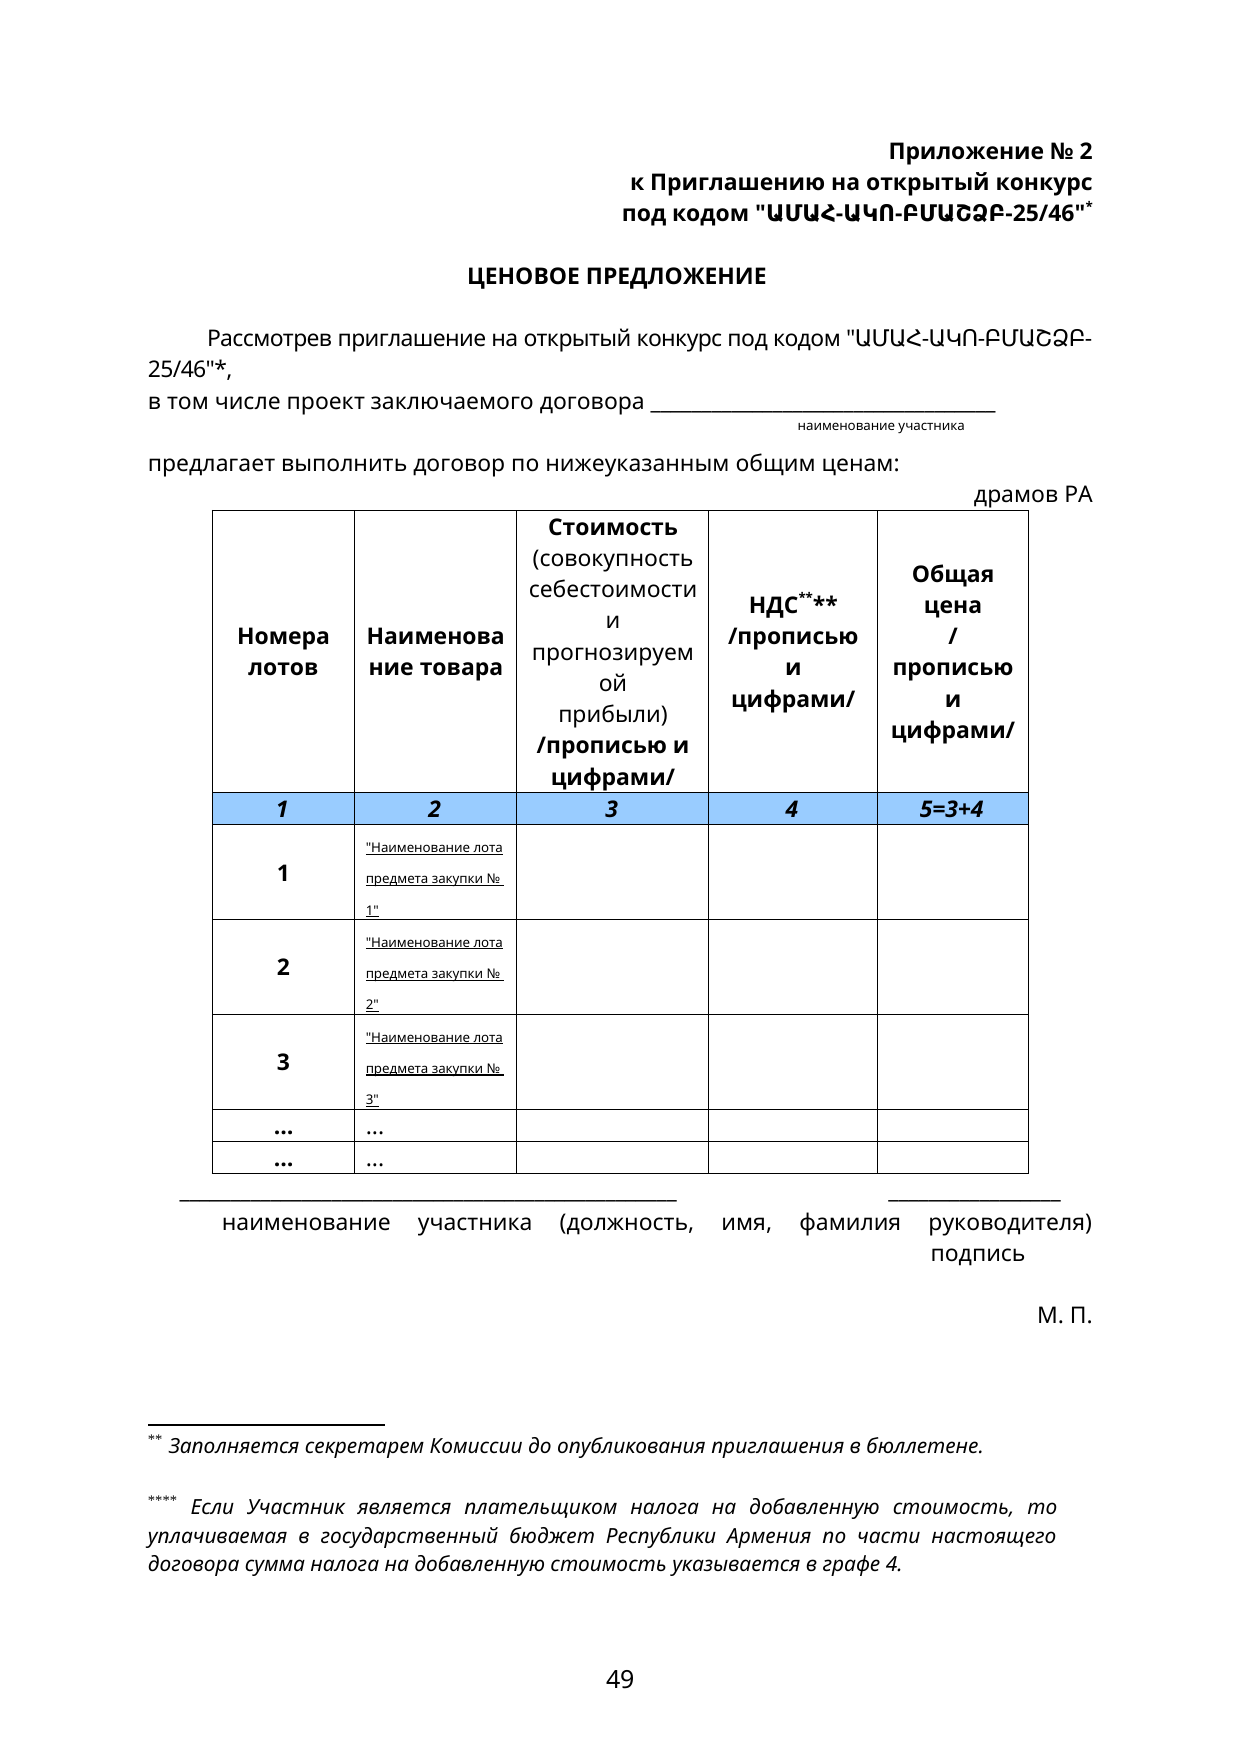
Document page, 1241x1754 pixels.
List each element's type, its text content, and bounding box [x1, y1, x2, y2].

table_cell ... [355, 1110, 516, 1141]
text наименование участника [797, 416, 1092, 447]
table_cell [878, 920, 1028, 1014]
table_cell "Наименование лота предмета закупки № 2" [355, 920, 516, 1014]
table_cell 2 [213, 920, 354, 1014]
table_cell [878, 825, 1028, 919]
table_cell [517, 1142, 708, 1173]
table_cell 1 [213, 793, 354, 824]
table_cell [878, 1110, 1028, 1141]
text _________________________________________________ _________________ [148, 1174, 1092, 1206]
table_cell [878, 1142, 1028, 1173]
table_cell 5=3+4 [878, 793, 1028, 824]
table_cell ... [355, 1142, 516, 1173]
table_cell 3 [213, 1015, 354, 1109]
table_header НДС** /прописью и цифрами/ [709, 511, 877, 792]
table_cell [709, 920, 877, 1014]
table_cell 2 [355, 793, 516, 824]
table_cell 4 [709, 793, 877, 824]
text ЦЕНОВОЕ ПРЕДЛОЖЕНИЕ [141, 260, 1092, 291]
text Рассмотрев приглашение на открытый конкурс под кодом "ԱՄԱՀ-ԱԿՈ-ԲՄԱՇՁԲ-25/46"*, [148, 322, 1092, 385]
table_header Общая цена /прописью и цифрами/ [878, 511, 1028, 792]
table_cell [709, 1110, 877, 1141]
table_cell 3 [517, 793, 708, 824]
table_cell … [213, 1110, 354, 1141]
table_cell [709, 1142, 877, 1173]
table_cell [517, 920, 708, 1014]
text в том числе проект заключаемого договора __________________________________ [148, 385, 1092, 416]
table_cell [517, 825, 708, 919]
table_cell [878, 1015, 1028, 1109]
text М. П. [148, 1299, 1092, 1331]
table_cell "Наименование лота предмета закупки № 3" [355, 1015, 516, 1109]
table_cell [517, 1110, 708, 1141]
table_cell [709, 1015, 877, 1109]
table_cell [517, 1015, 708, 1109]
table_header Стоимость (совокупность себестоимости и прогнозируемой прибыли) /прописью и цифрами/ [517, 511, 708, 792]
table_cell … [213, 1142, 354, 1173]
text драмов РА [148, 478, 1092, 510]
text Приложение № 2 [148, 135, 1092, 166]
table_cell 1 [213, 825, 354, 919]
table_header Наименование товара [355, 511, 516, 792]
text к Приглашению на открытый конкурс под кодом "ԱՄԱՀ-ԱԿՈ-ԲՄԱՇՁԲ-25/46"* [148, 166, 1092, 228]
table_cell "Наименование лота предмета закупки № 1" [355, 825, 516, 919]
text наименование участника (должность, имя, фамилия руководителя) подпись [222, 1206, 1092, 1268]
text предлагает выполнить договор по нижеуказанным общим ценам: [148, 447, 1092, 478]
table_header Номера лотов [213, 511, 354, 792]
table_cell [709, 825, 877, 919]
